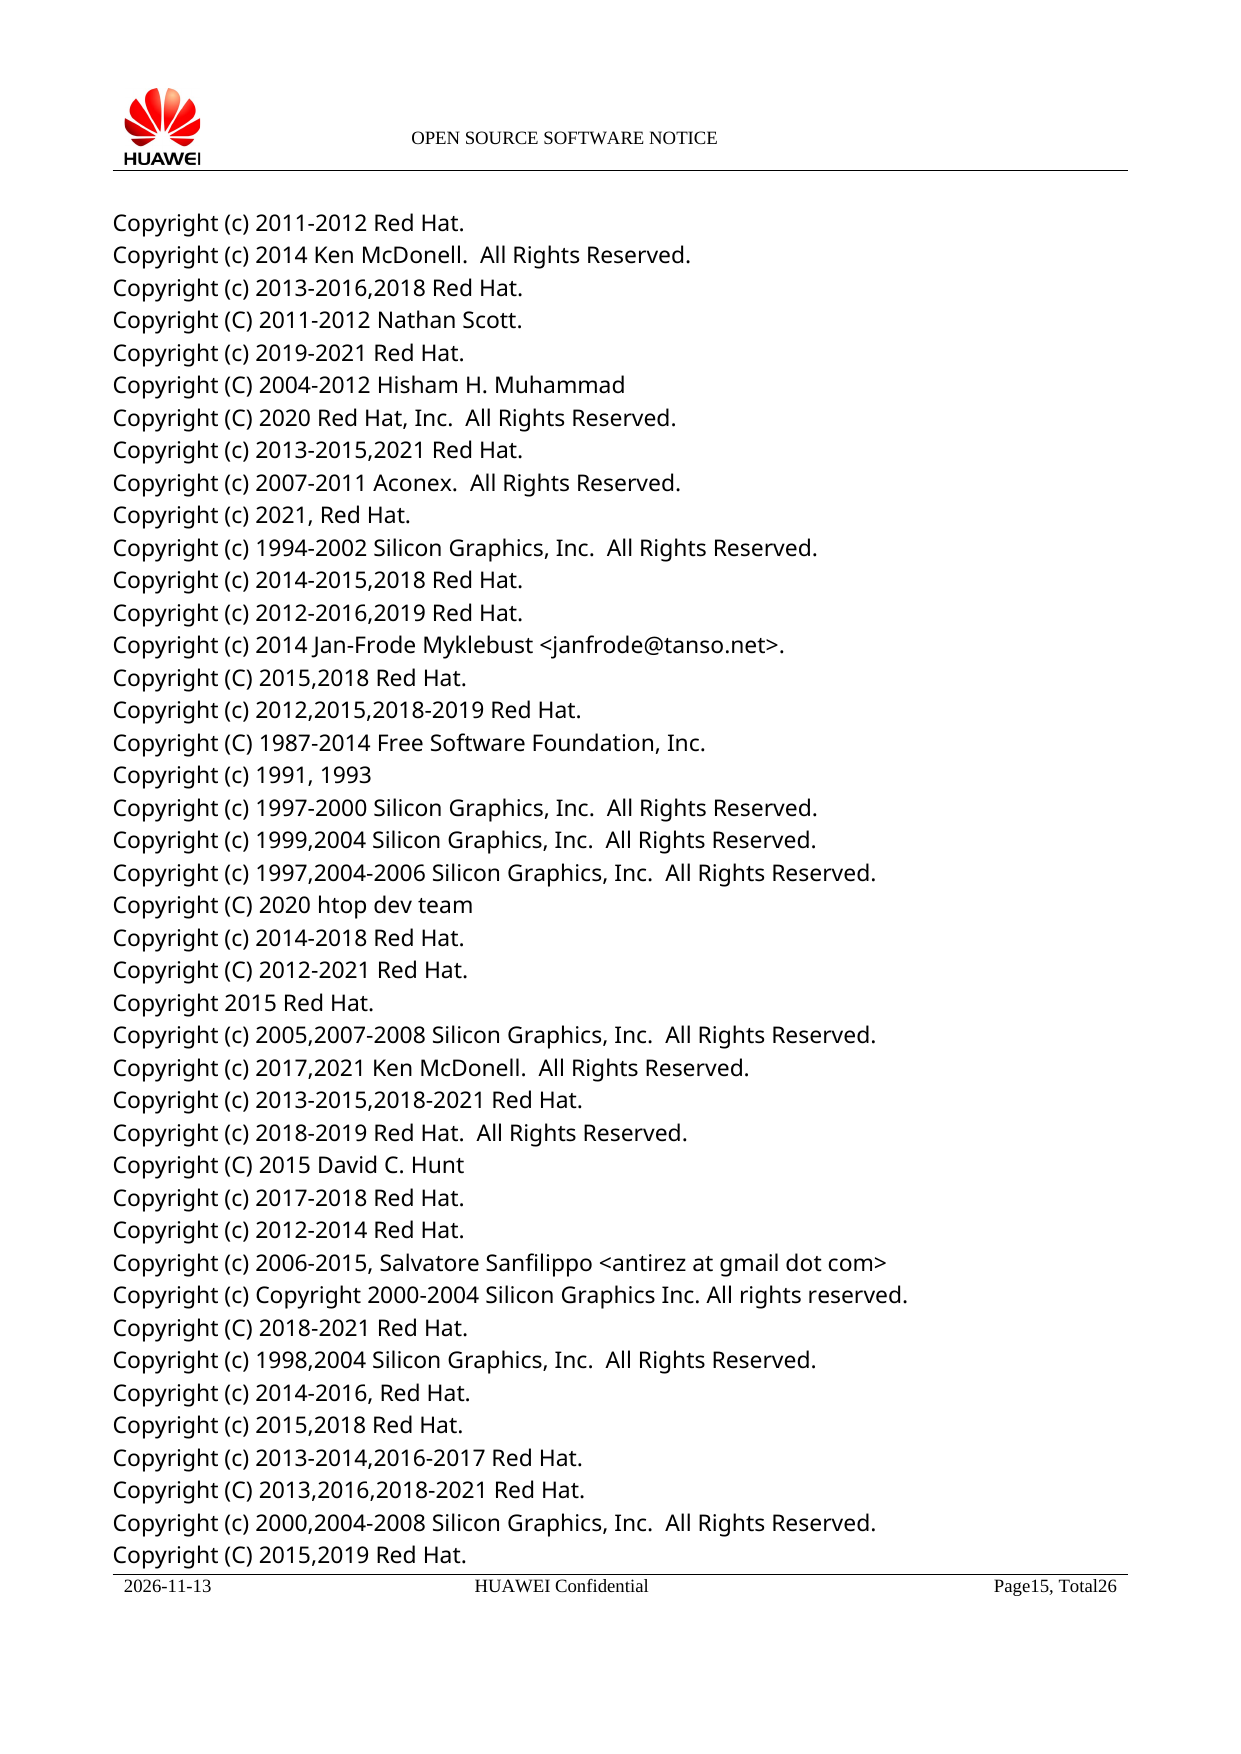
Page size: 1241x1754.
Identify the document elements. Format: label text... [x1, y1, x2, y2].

picture [124, 88, 201, 165]
